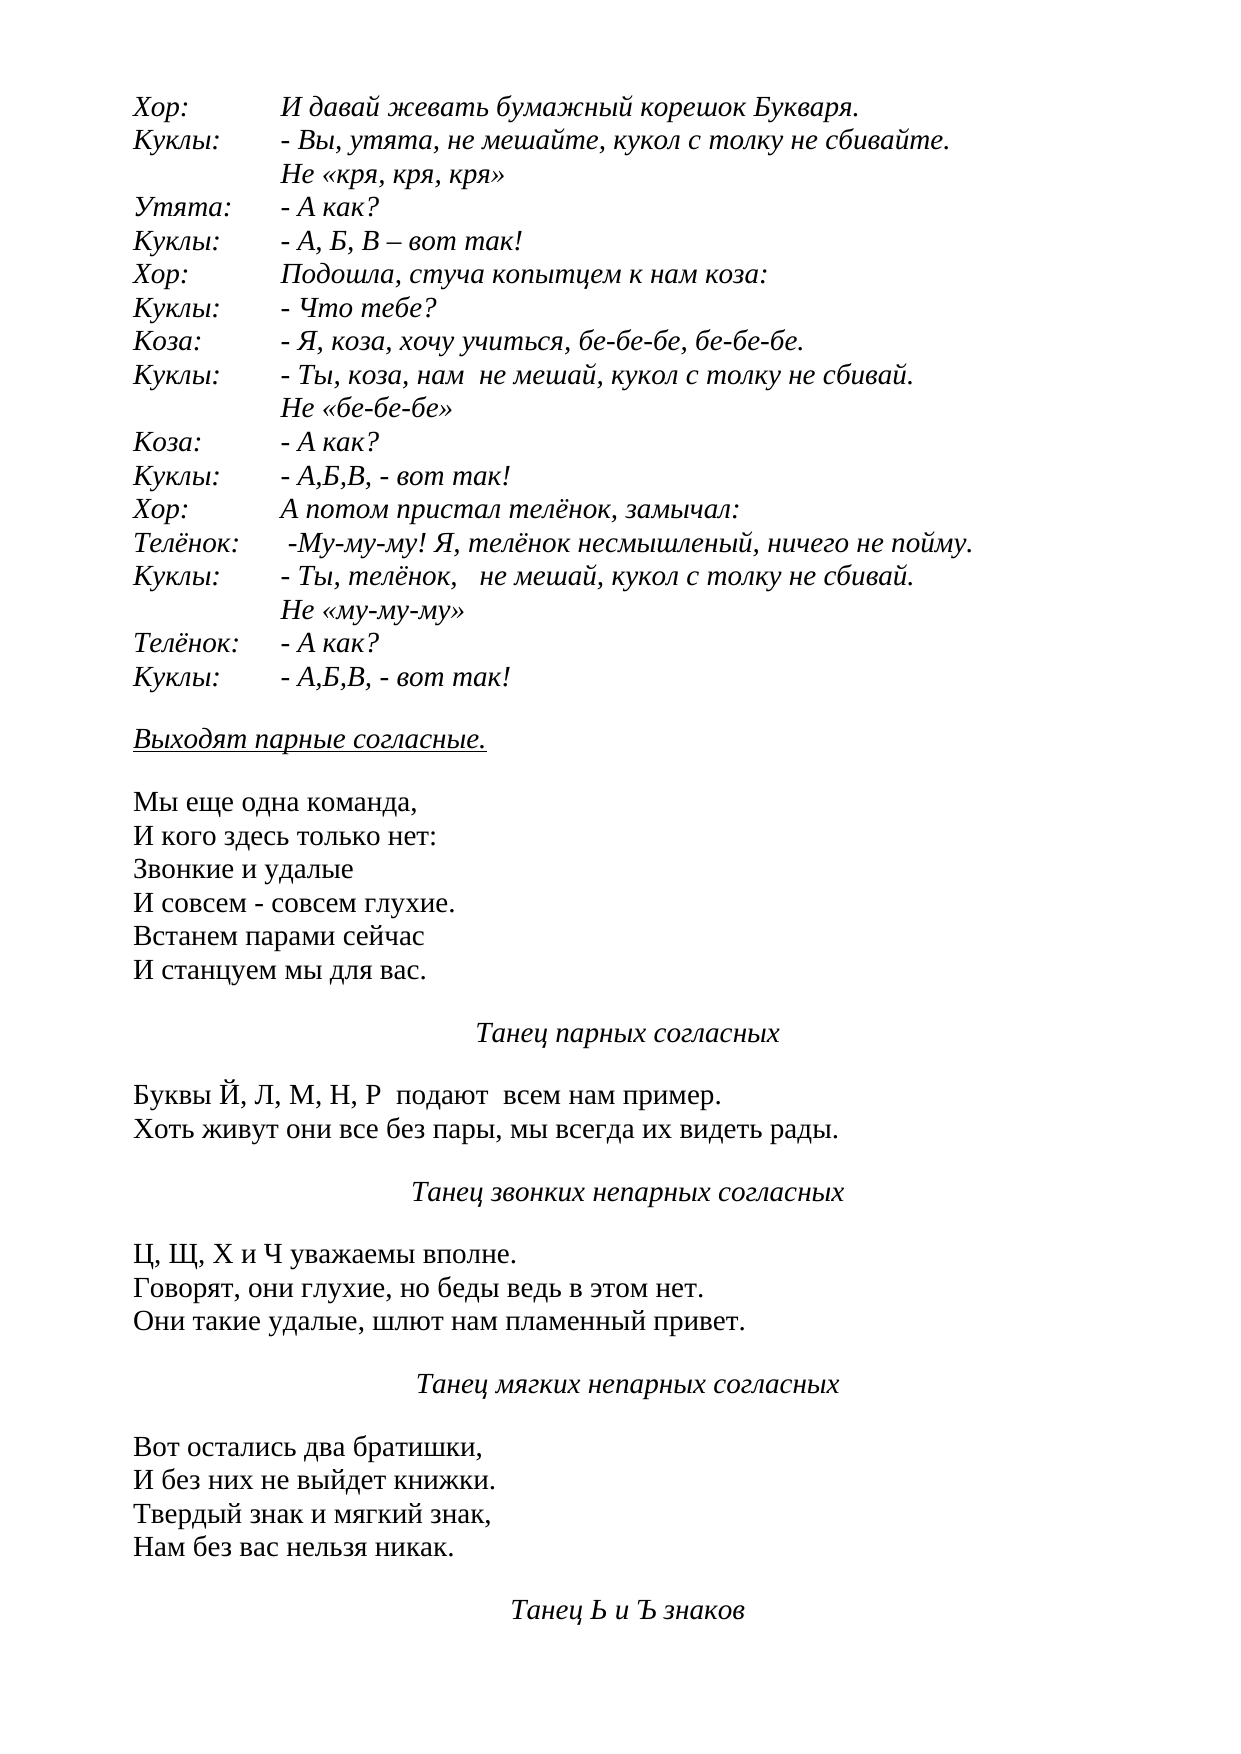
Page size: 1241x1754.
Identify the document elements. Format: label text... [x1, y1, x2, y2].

text Мы еще одна команда, И кого здесь только нет: Звонкие и удалые И совсем - совсем глухие. Встанем парами сейчас И станцуем мы для вас. [133, 784, 1122, 986]
text Танец звонких непарных согласных [133, 1174, 1122, 1207]
text Не «бе-бе-бе» [133, 391, 1122, 424]
text Хор: А потом пристал телёнок, замычал: [133, 491, 1122, 525]
text Куклы: - Ты, коза, нам не мешай, кукол с толку не сбивай. [133, 357, 1122, 391]
text Танец парных согласных [133, 1015, 1122, 1048]
text Куклы: - Вы, утята, не мешайте, кукол с толку не сбивайте. [133, 122, 1122, 156]
text Коза: - А как? [133, 424, 1122, 458]
text Танец Ь и Ъ знаков [133, 1592, 1122, 1626]
text Хор: И давай жевать бумажный корешок Букваря. [133, 89, 1122, 122]
text Телёнок: - А как? [133, 625, 1122, 659]
text Ц, Щ, Х и Ч уважаемы вполне. Говорят, они глухие, но беды ведь в этом нет. Они такие удалые, шлют нам пламенный привет. [133, 1236, 1122, 1337]
text Куклы: - А,Б,В, - вот так! [133, 659, 1122, 692]
text Хор: Подошла, стуча копытцем к нам коза: [133, 256, 1122, 290]
text Куклы: - А, Б, В – вот так! [133, 223, 1122, 256]
text Выходят парные согласные. [133, 722, 1122, 755]
text Утята: - А как? [133, 189, 1122, 223]
text Куклы: - А,Б,В, - вот так! [133, 458, 1122, 491]
text Не «му-му-му» [133, 592, 1122, 625]
text Телёнок: -Му-му-му! Я, телёнок несмышленый, ничего не пойму. [133, 525, 1122, 558]
text Куклы: - Ты, телёнок, не мешай, кукол с толку не сбивай. [133, 558, 1122, 592]
text Не «кря, кря, кря» [133, 156, 1122, 189]
text Куклы: - Что тебе? [133, 290, 1122, 323]
text Вот остались два братишки, И без них не выйдет книжки. Твердый знак и мягкий знак, Нам без вас нельзя никак. [133, 1429, 1122, 1563]
text Буквы Й, Л, М, Н, Р подают всем нам пример. Хоть живут они все без пары, мы всегда их видеть рады. [133, 1077, 1122, 1144]
text Коза: - Я, коза, хочу учиться, бе-бе-бе, бе-бе-бе. [133, 323, 1122, 357]
text Танец мягких непарных согласных [133, 1366, 1122, 1400]
